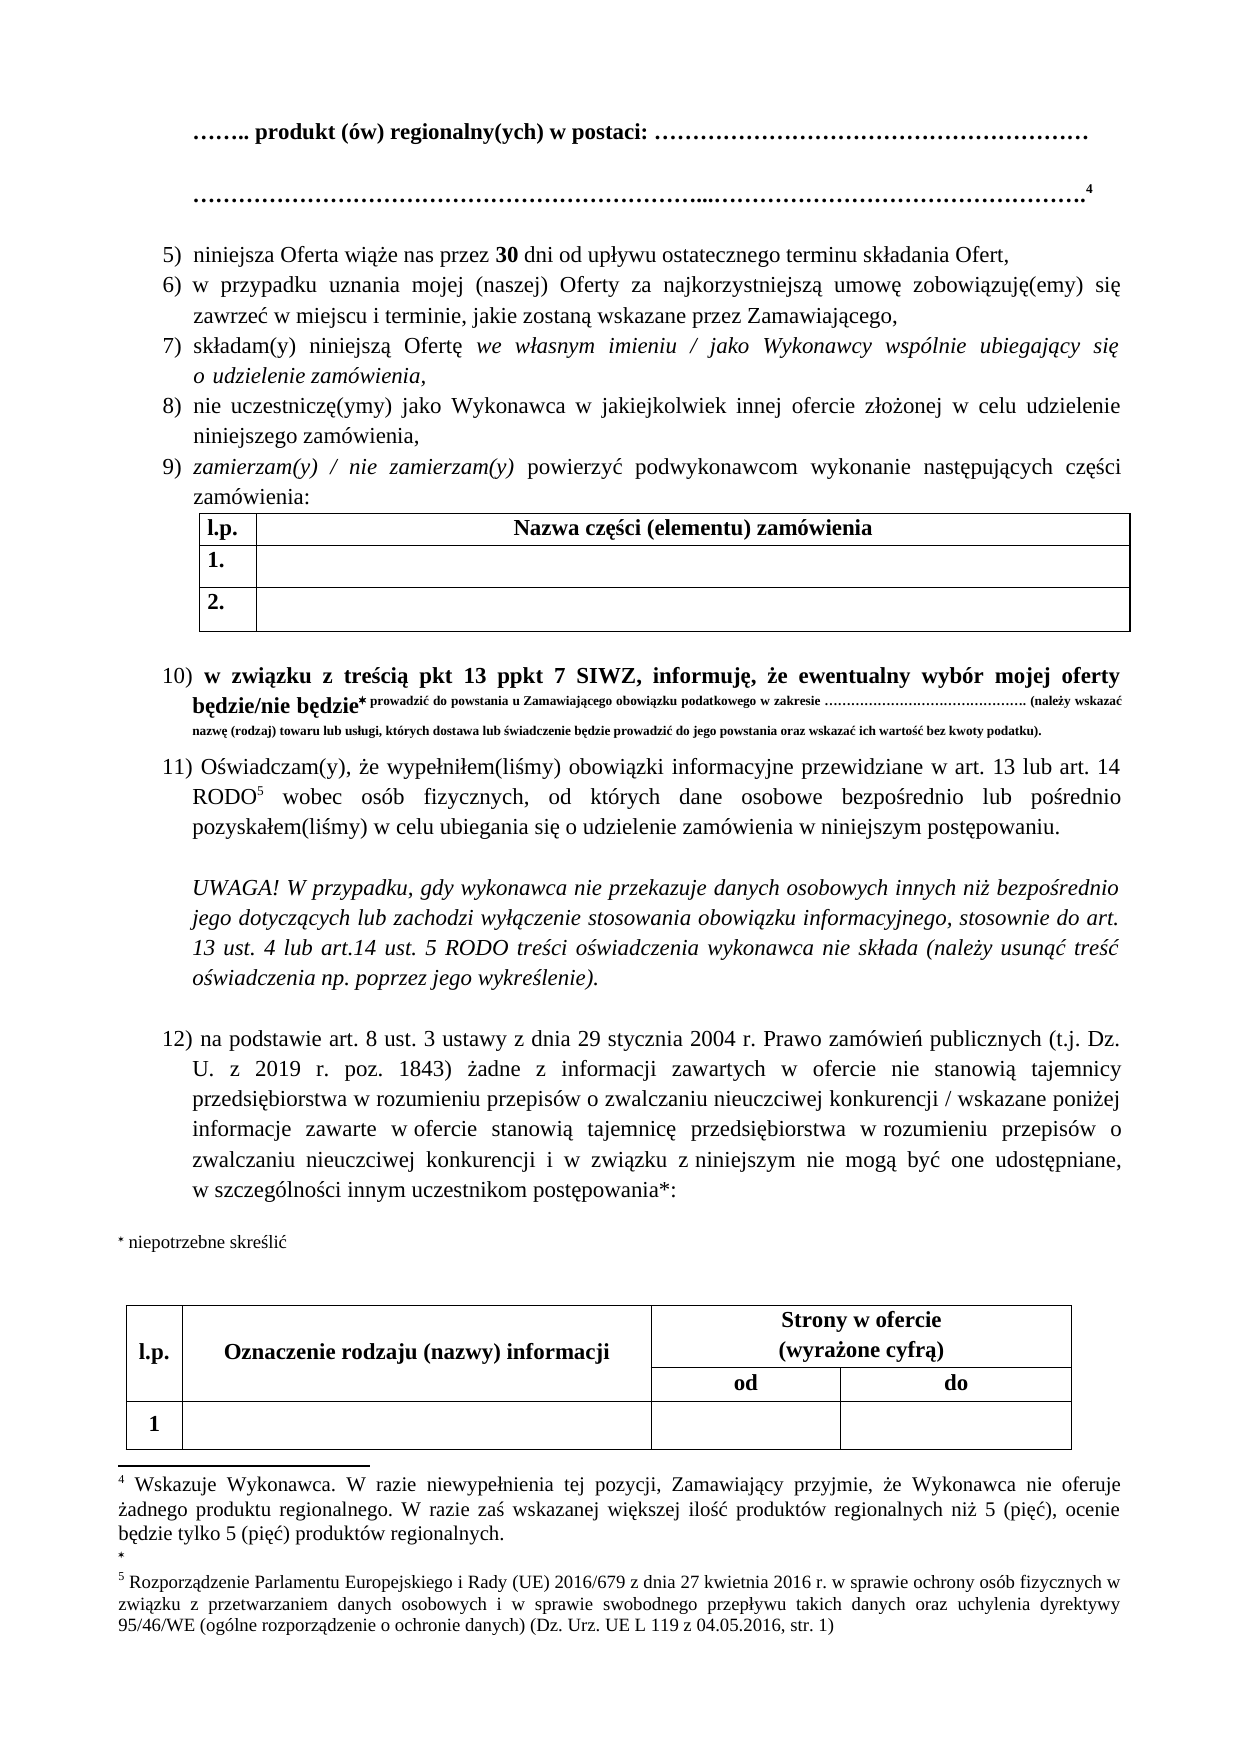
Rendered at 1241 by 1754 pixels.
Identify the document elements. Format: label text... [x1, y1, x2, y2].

table_header l.p. [127, 1306, 182, 1401]
table_cell do [841, 1368, 1071, 1401]
table_cell 2. [200, 588, 256, 631]
table_header Oznaczenie rodzaju (nazwy) informacji [183, 1306, 651, 1401]
text …………………………………………………………...…………………………………………. [192, 181, 1104, 207]
table_header Strony w ofercie (wyrażone cyfrą) [652, 1306, 1071, 1367]
text …….. produkt (ów) regionalny(ych) w postaci: ………………………………………………… [192, 118, 1104, 144]
list na podstawie art. 8 ust. 3 ustawy z dnia 29 stycznia 2004 r. Prawo zamówień publicznych (t.j. Dz. U. z 2019 r. poz. 1843) żadne z informacji zawartych w ofercie nie stanowią tajemnicy przedsiębiorstwa w rozumieniu przepisów o zwalczaniu nieuczciwej konkurencji / wskazane poniżej informacje zawarte w ofercie stanowią tajemnicę przedsiębiorstwa w rozumieniu przepisów o zwalczaniu nieuczciwej konkurencji i w związku z niniejszym nie mogą być one udostępniane, w szczególności innym uczestnikom postępowania*: [162, 1025, 1122, 1202]
table_cell [257, 546, 1129, 587]
table_cell [183, 1402, 651, 1448]
table_cell 1 [127, 1402, 182, 1448]
table_cell 1. [200, 546, 256, 587]
text niepotrzebne skreślić [118, 1231, 1122, 1252]
table_cell od [652, 1368, 840, 1401]
list w przypadku uznania mojej (naszej) Oferty za najkorzystniejszą umowę zobowiązuję(emy) się zawrzeć w miejscu i terminie, jakie zostaną wskazane przez Zamawiającego, [162, 272, 1122, 328]
table_header l.p. [200, 514, 256, 545]
list składam(y) niniejszą Ofertę we własnym imieniu / jako Wykonawcy wspólnie ubiegający się o udzielenie zamówienia, [162, 332, 1122, 388]
list nie uczestniczę(ymy) jako Wykonawca w jakiejkolwiek innej ofercie złożonej w celu udzielenie niniejszego zamówienia, [162, 392, 1122, 449]
table_cell [652, 1402, 840, 1448]
list w związku z treścią pkt 13 ppkt 7 SIWZ, informuję, że ewentualny wybór mojej oferty będzie/nie będzie prowadzić do powstania u Zamawiającego obowiązku podatkowego w zakresie ………………………………………. (należy wskazać nazwę (rodzaj) towaru lub usługi, których dostawa lub świadczenie będzie prowadzić do jego powstania oraz wskazać ich wartość bez kwoty podatku). [162, 662, 1122, 749]
table_cell [841, 1402, 1071, 1448]
table_header Nazwa części (elementu) zamówienia [257, 514, 1129, 545]
list niniejsza Oferta wiąże nas przez 30 dni od upływu ostatecznego terminu składania Ofert, [162, 241, 1122, 268]
list Oświadczam(y), że wypełniłem(liśmy) obowiązki informacyjne przewidziane w art. 13 lub art. 14 RODO wobec osób fizycznych, od których dane osobowe bezpośrednio lub pośrednio pozyskałem(liśmy) w celu ubiegania się o udzielenie zamówienia w niniejszym postępowaniu. [162, 753, 1122, 840]
text UWAGA! W przypadku, gdy wykonawca nie przekazuje danych osobowych innych niż bezpośrednio jego dotyczących lub zachodzi wyłączenie stosowania obowiązku informacyjnego, stosownie do art. 13 ust. 4 lub art.14 ust. 5 RODO treści oświadczenia wykonawca nie składa (należy usunąć treść oświadczenia np. poprzez jego wykreślenie). [192, 874, 1122, 991]
list zamierzam(y) / nie zamierzam(y) powierzyć podwykonawcom wykonanie następujących części zamówienia: [162, 453, 1122, 509]
table_cell [257, 588, 1129, 631]
